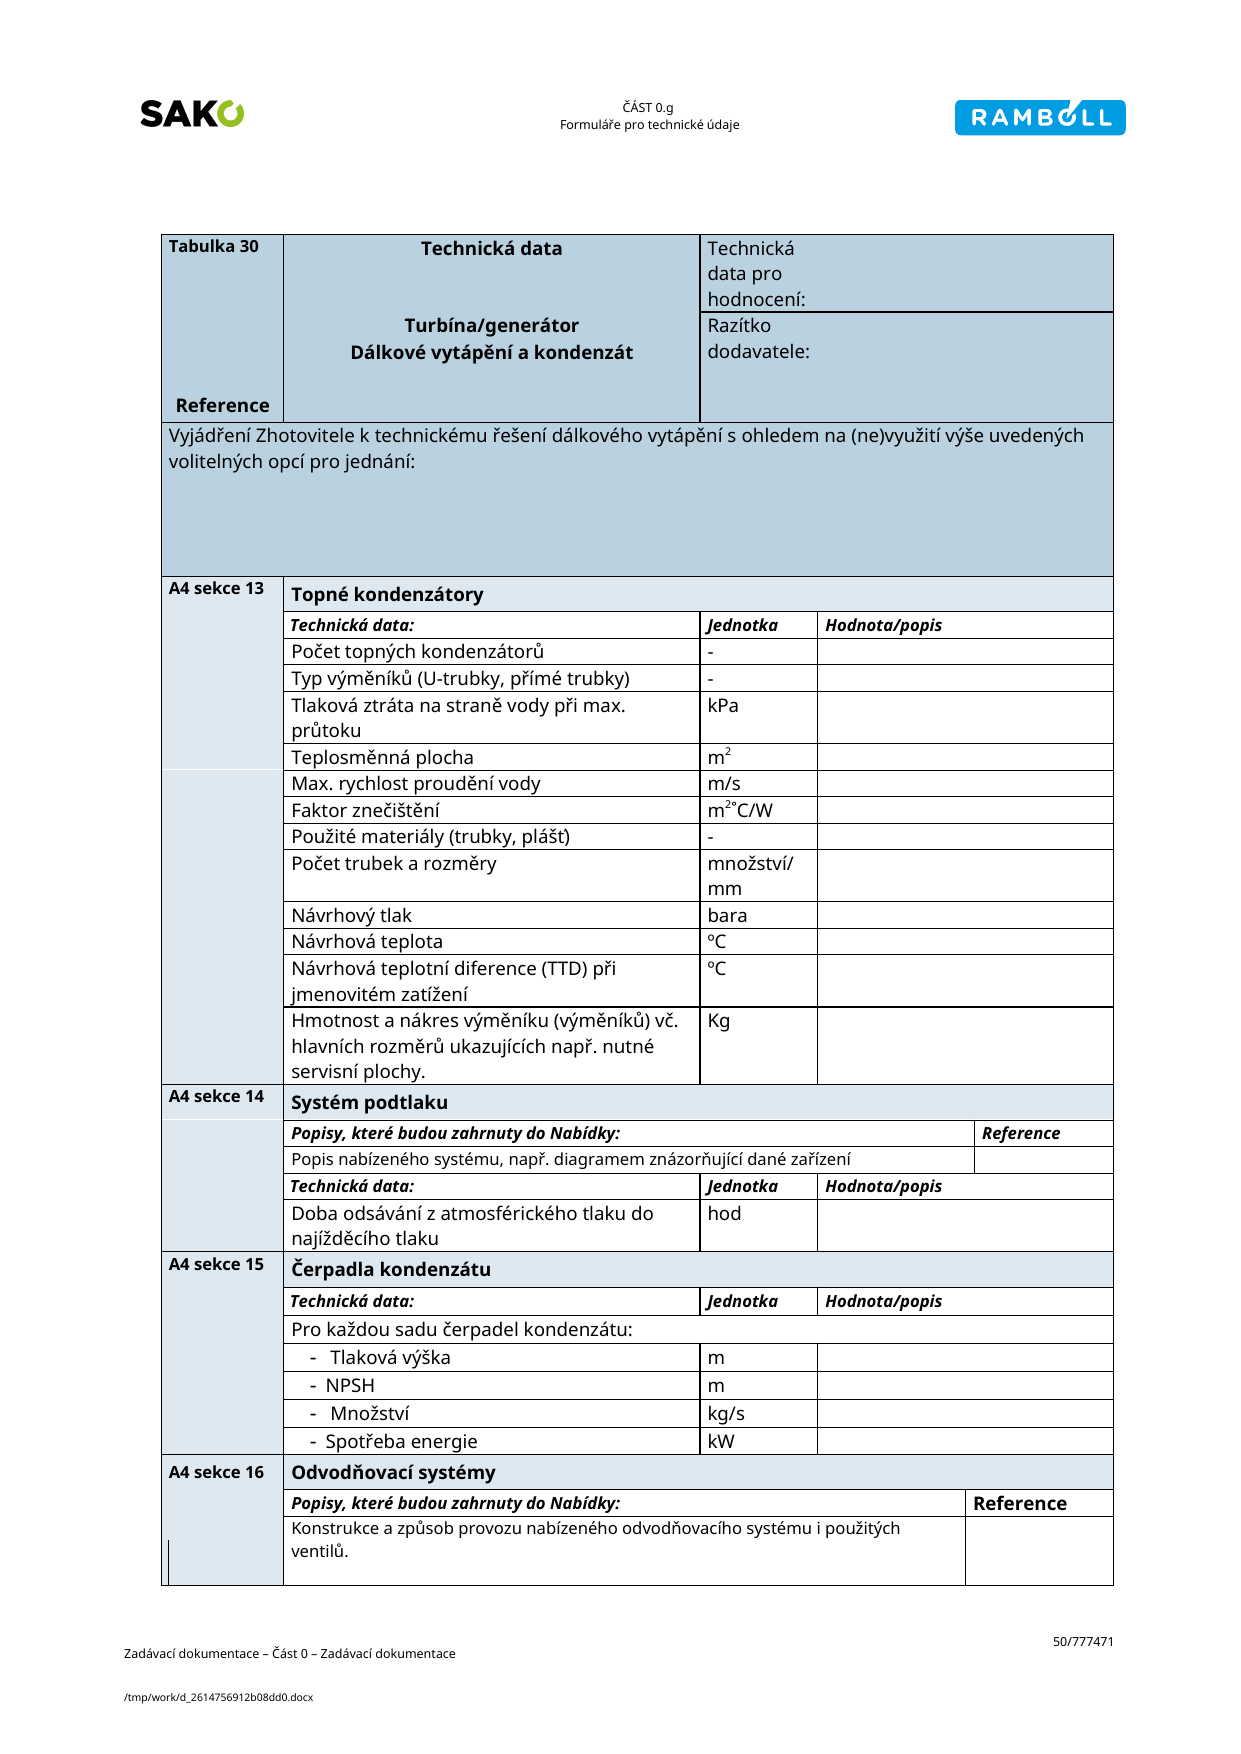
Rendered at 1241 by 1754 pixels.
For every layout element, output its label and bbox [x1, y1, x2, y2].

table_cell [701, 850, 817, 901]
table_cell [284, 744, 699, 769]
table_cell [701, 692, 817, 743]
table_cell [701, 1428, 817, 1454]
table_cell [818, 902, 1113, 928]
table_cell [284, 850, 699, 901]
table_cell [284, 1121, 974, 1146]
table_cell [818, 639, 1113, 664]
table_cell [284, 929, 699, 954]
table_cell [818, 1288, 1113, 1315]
picture [140, 100, 244, 127]
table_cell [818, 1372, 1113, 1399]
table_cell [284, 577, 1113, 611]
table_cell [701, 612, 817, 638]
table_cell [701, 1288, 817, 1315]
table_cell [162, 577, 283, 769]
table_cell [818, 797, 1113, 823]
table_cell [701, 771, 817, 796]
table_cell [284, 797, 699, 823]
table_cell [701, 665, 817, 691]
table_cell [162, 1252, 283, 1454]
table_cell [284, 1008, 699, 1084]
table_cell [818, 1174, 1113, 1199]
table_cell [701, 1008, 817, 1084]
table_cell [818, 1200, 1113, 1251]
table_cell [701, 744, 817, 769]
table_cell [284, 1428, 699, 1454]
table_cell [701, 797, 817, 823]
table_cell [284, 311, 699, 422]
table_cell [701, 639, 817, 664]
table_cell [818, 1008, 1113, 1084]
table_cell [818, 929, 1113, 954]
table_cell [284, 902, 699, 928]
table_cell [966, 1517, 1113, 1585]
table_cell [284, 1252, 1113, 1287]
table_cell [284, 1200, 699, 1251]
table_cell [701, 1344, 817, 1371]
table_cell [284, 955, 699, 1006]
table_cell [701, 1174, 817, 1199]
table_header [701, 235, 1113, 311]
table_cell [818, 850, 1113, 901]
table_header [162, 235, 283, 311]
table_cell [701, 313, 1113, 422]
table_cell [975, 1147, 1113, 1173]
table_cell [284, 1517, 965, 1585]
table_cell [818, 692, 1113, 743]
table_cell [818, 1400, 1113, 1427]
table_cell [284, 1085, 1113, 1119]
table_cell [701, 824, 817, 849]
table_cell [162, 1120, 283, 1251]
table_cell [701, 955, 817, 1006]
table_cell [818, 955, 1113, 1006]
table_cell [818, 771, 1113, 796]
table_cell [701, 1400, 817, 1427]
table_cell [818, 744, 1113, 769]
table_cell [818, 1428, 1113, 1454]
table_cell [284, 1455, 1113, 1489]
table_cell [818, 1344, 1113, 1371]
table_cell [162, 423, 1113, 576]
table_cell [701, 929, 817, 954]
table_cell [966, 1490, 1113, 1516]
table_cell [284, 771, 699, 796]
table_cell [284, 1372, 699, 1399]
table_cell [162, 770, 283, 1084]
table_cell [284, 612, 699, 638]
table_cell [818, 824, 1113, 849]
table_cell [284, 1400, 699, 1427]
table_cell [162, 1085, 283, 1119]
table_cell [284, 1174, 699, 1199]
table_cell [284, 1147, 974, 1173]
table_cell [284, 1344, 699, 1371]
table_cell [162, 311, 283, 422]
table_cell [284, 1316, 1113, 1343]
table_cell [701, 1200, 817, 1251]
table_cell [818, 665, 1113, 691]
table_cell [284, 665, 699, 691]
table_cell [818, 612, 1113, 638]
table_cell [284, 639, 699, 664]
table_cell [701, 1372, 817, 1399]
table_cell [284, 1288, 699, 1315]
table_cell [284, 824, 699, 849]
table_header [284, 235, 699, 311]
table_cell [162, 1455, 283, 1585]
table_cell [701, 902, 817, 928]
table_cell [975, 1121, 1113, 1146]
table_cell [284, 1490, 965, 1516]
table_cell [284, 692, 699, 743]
